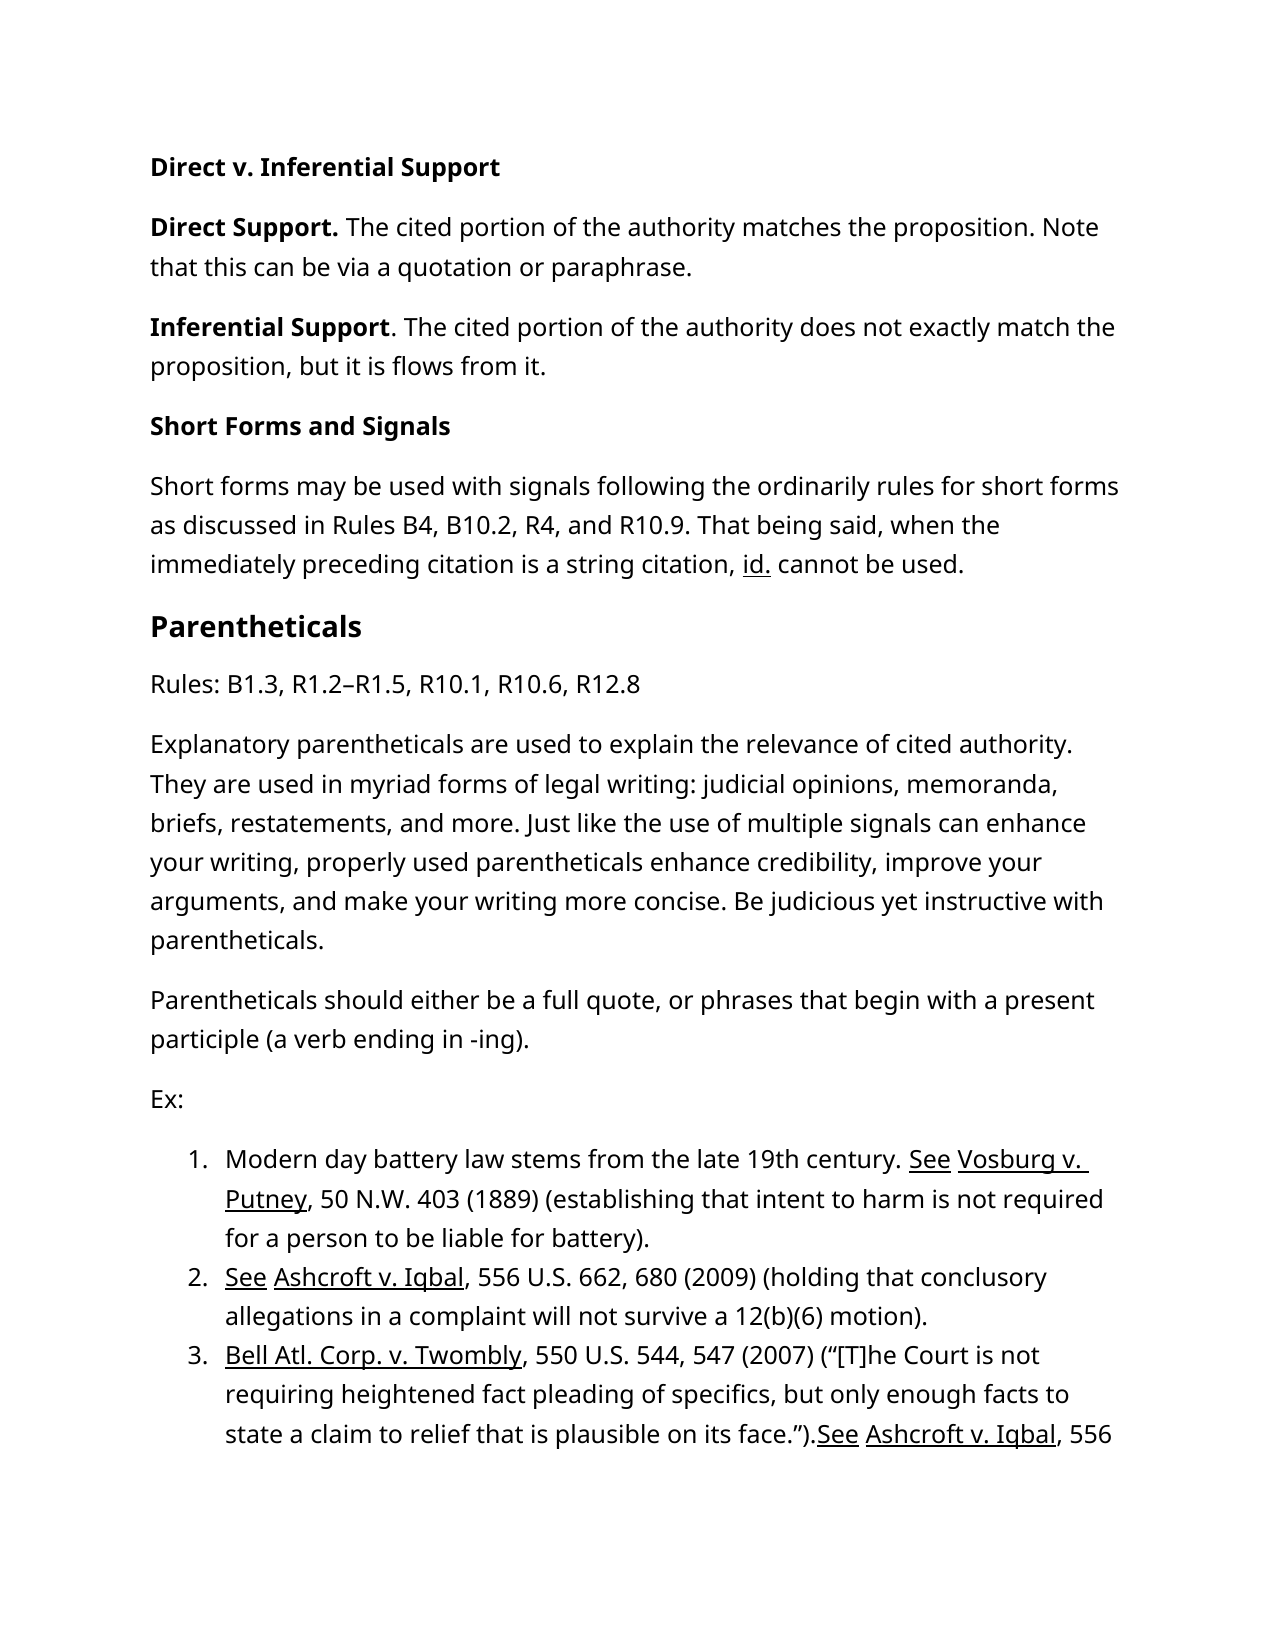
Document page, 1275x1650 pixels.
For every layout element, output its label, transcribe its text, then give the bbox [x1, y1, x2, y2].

text Inferential Support. The cited portion of the authority does not exactly match the proposition, but it is flows from it. [150, 309, 1125, 382]
text Short forms may be used with signals following the ordinarily rules for short forms as discussed in Rules B4, B10.2, R4, and R10.9. That being said, when the immediately preceding citation is a string citation, id. cannot be used. [150, 468, 1125, 581]
subtitle Parentheticals [150, 607, 1125, 646]
text Parentheticals should either be a full quote, or phrases that begin with a present participle (a verb ending in -ing). [150, 983, 1125, 1056]
list See Ashcroft v. Iqbal, 556 U.S. 662, 680 (2009) (holding that conclusory allegations in a complaint will not survive a 12(b)(6) motion). [187, 1260, 1125, 1333]
text Rules: B1.3, R1.2–R1.5, R10.1, R10.6, R12.8 [150, 667, 1125, 701]
text Direct v. Inferential Support [150, 150, 1125, 184]
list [187, 1338, 1125, 1450]
list Modern day battery law stems from the late 19th century. See Vosburg v. Putney, 50 N.W. 403 (1889) (establishing that intent to harm is not required for a person to be liable for battery). [187, 1142, 1125, 1254]
text Ex: [150, 1082, 1125, 1116]
text Explanatory parentheticals are used to explain the relevance of cited authority. They are used in myriad forms of legal writing: judicial opinions, memoranda, briefs, restatements, and more. Just like the use of multiple signals can enhance your writing, properly used parentheticals enhance credibility, improve your arguments, and make your writing more concise. Be judicious yet instructive with parentheticals. [150, 727, 1125, 957]
text Direct Support. The cited portion of the authority matches the proposition. Note that this can be via a quotation or paraphrase. [150, 210, 1125, 283]
text Short Forms and Signals [150, 408, 1125, 442]
